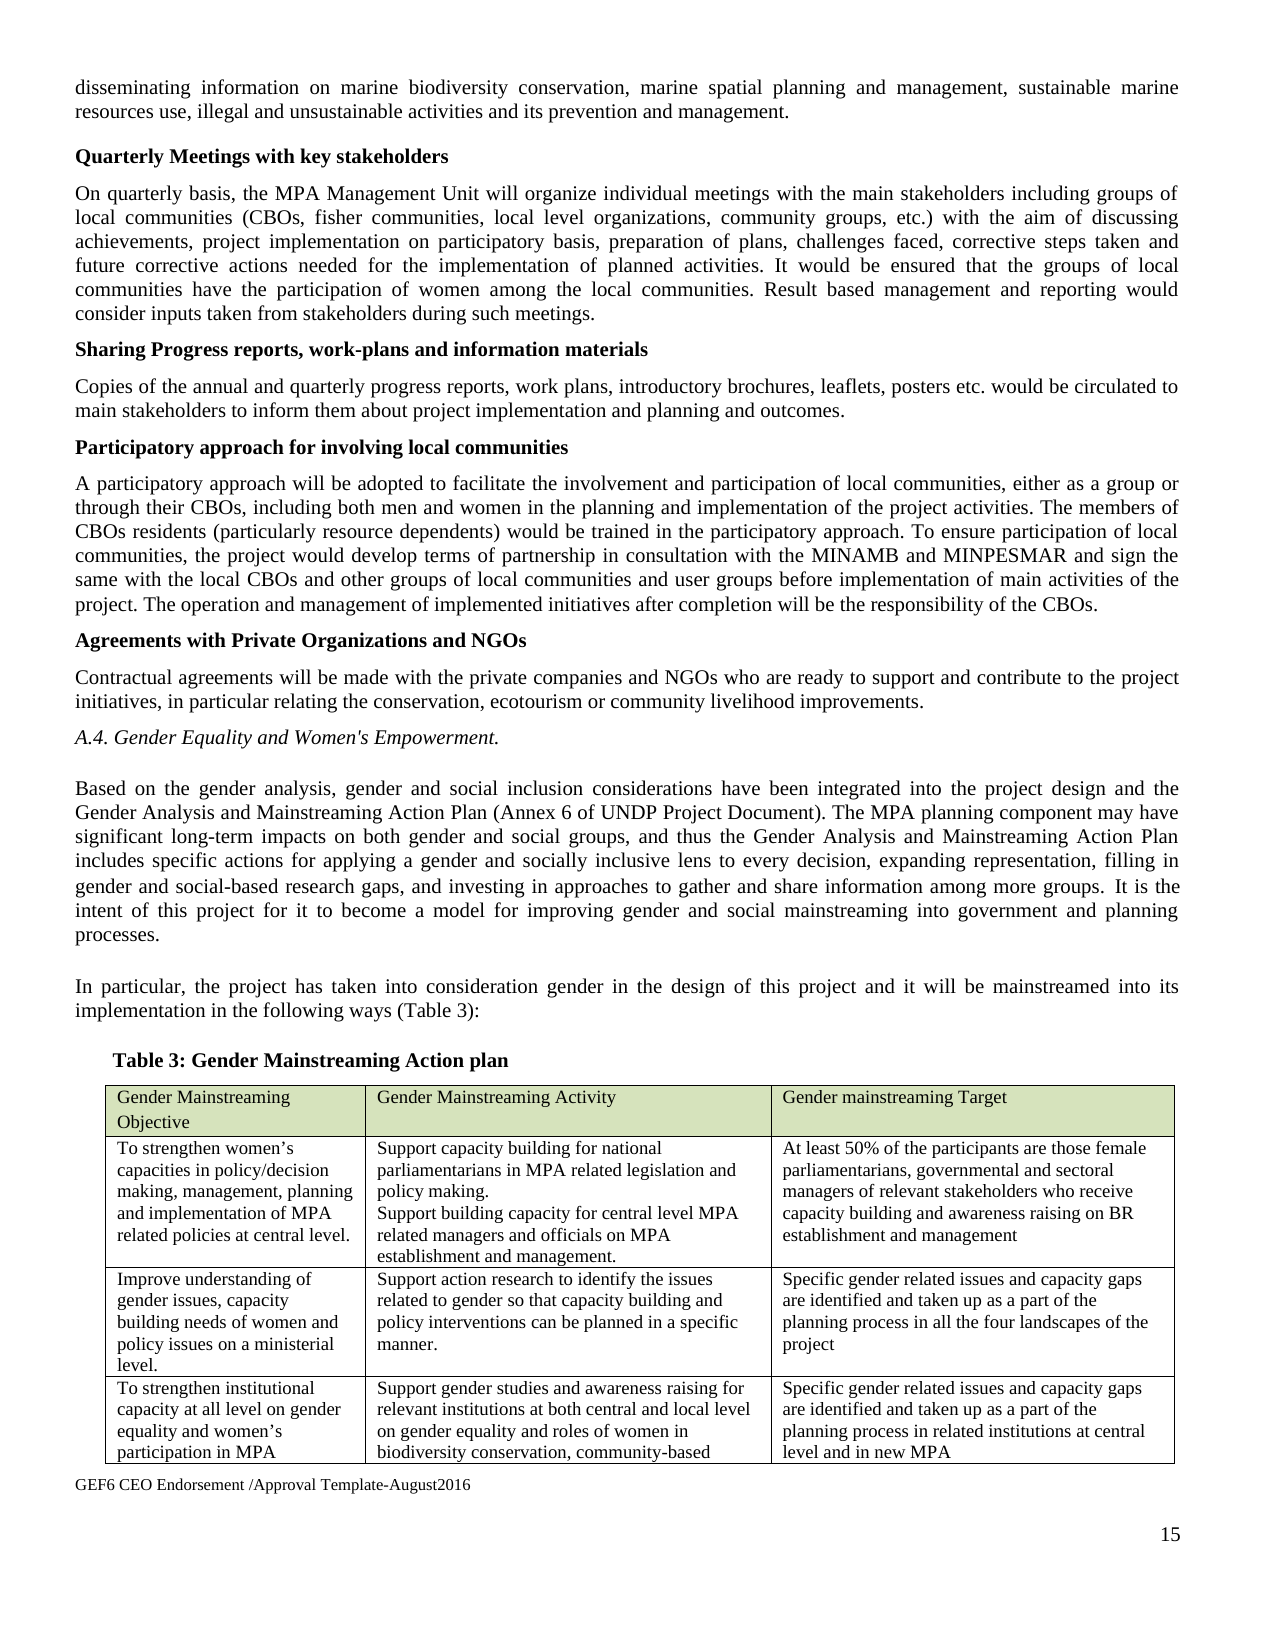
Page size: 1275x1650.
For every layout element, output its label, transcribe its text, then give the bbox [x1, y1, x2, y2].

text Agreements with Private Organizations and NGOs [75, 628, 1181, 652]
text On quarterly basis, the MPA Management Unit will organize individual meetings with the main stakeholders including groups of local communities (CBOs, fisher communities, local level organizations, community groups, etc.) with the aim of discussing achievements, project implementation on participatory basis, preparation of plans, challenges faced, corrective steps taken and future corrective actions needed for the implementation of planned activities. It would be ensured that the groups of local communities have the participation of women among the local communities. Result based management and reporting would consider inputs taken from stakeholders during such meetings. [75, 181, 1181, 325]
table_header Gender mainstreaming Target [772, 1086, 1174, 1136]
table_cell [366, 1377, 771, 1463]
table_cell Specific gender related issues and capacity gaps are identified and taken up as a part of the planning process in all the four landscapes of the project [772, 1268, 1174, 1376]
table_cell Support capacity building for national parliamentarians in MPA related legislation and policy making. Support building capacity for central level MPA related managers and officials on MPA establishment and management. [366, 1137, 771, 1267]
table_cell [772, 1377, 1174, 1463]
text In particular, the project has taken into consideration gender in the design of this project and it will be mainstreamed into its implementation in the following ways (Table 3): [75, 974, 1181, 1022]
text Based on the gender analysis, gender and social inclusion considerations have been integrated into the project design and the Gender Analysis and Mainstreaming Action Plan (Annex 6 of UNDP Project Document). The MPA planning component may have significant long-term impacts on both gender and social groups, and thus the Gender Analysis and Mainstreaming Action Plan includes specific actions for applying a gender and socially inclusive lens to every decision, expanding representation, filling in gender and social-based research gaps, and investing in approaches to gather and share information among more groups. It is the intent of this project for it to become a model for improving gender and social mainstreaming into government and planning processes. [75, 776, 1181, 946]
list A participatory approach will be adopted to facilitate the involvement and participation of local communities, either as a group or through their CBOs, including both men and women in the planning and implementation of the project activities. The members of CBOs residents (particularly resource dependents) would be trained in the participatory approach. To ensure participation of local communities, the project would develop terms of partnership in consultation with the MINAMB and MINPESMAR and sign the same with the local CBOs and other groups of local communities and user groups before implementation of main activities of the project. The operation and management of implemented initiatives after completion will be the responsibility of the CBOs. [75, 471, 1181, 616]
list Participatory approach for involving local communities [75, 434, 1181, 459]
text Contractual agreements will be made with the private companies and NGOs who are ready to support and contribute to the project initiatives, in particular relating the conservation, ecotourism or community livelihood improvements. [75, 664, 1181, 713]
text Copies of the annual and quarterly progress reports, work plans, introductory brochures, leaflets, posters etc. would be circulated to main stakeholders to inform them about project implementation and planning and outcomes. [75, 374, 1181, 422]
table_cell Support action research to identify the issues related to gender so that capacity building and policy interventions can be planned in a specific manner. [366, 1268, 771, 1376]
text Sharing Progress reports, work-plans and information materials [75, 337, 1181, 361]
text Quarterly Meetings with key stakeholders [75, 144, 1181, 168]
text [75, 75, 1181, 123]
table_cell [106, 1377, 365, 1463]
list Table 3: Gender Mainstreaming Action plan [112, 1048, 1181, 1072]
table_cell Improve understanding of gender issues, capacity building needs of women and policy issues on a ministerial level. [106, 1268, 365, 1376]
table_cell At least 50% of the participants are those female parliamentarians, governmental and sectoral managers of relevant stakeholders who receive capacity building and awareness raising on BR establishment and management [772, 1137, 1174, 1267]
table_header Gender Mainstreaming Objective [106, 1086, 365, 1136]
table_header Gender Mainstreaming Activity [366, 1086, 771, 1136]
table_cell To strengthen women’s capacities in policy/decision making, management, planning and implementation of MPA related policies at central level. [106, 1137, 365, 1267]
text A.4. Gender Equality and Women's Empowerment. [75, 725, 1181, 749]
